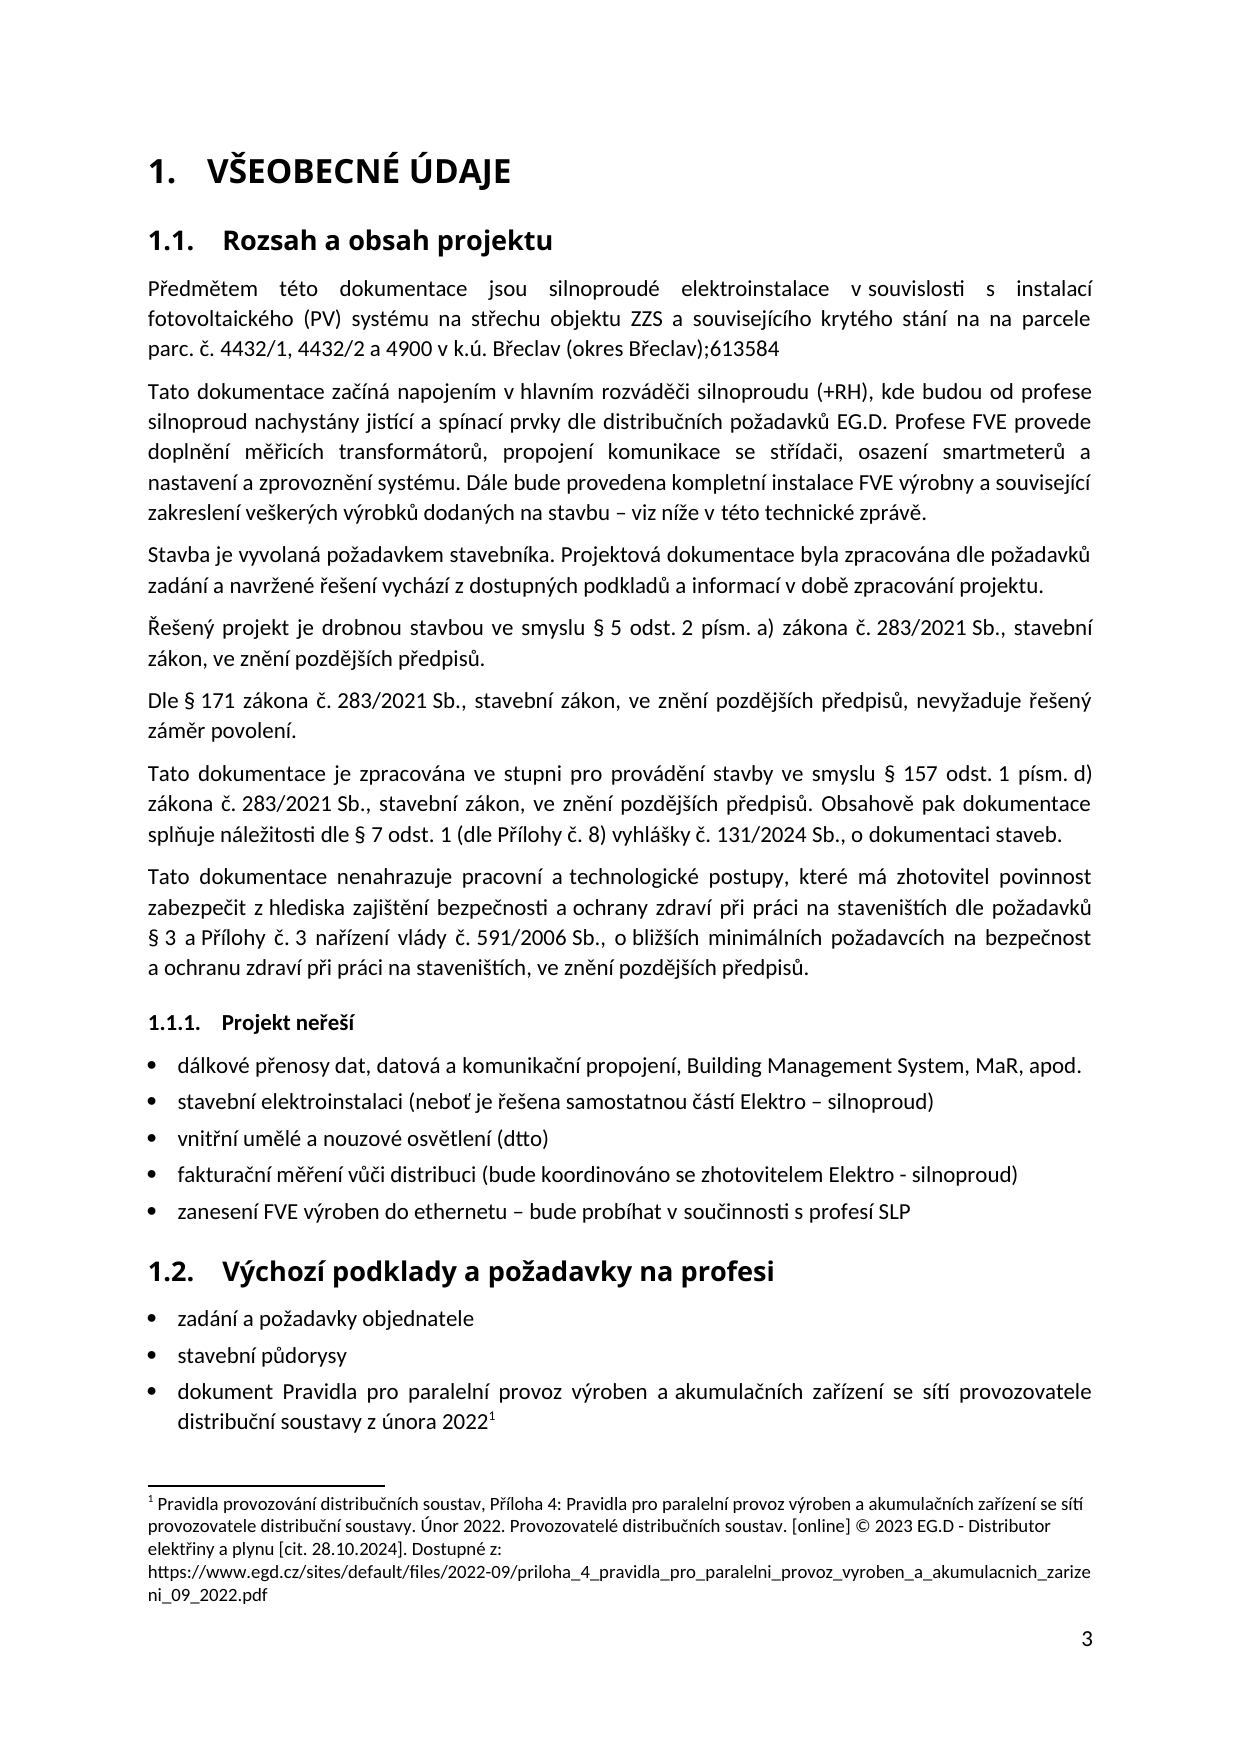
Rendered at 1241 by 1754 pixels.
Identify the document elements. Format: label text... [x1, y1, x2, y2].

text Stavba je vyvolaná požadavkem stavebníka. Projektová dokumentace byla zpracována dle požadavků zadání a navržené řešení vychází z dostupných podkladů a informací v době zpracování projektu. [148, 541, 1092, 599]
subtitle Projekt neřeší [148, 1008, 1092, 1036]
text Předmětem této dokumentace jsou silnoproudé elektroinstalace v souvislosti s instalací fotovoltaického (PV) systému na střechu objektu ZZS a souvisejícího krytého stání na na parcele parc. č. 4432/1, 4432/2 a 4900 v k.ú. Břeclav (okres Břeclav);613584 [148, 274, 1092, 362]
text fakturační měření vůči distribuci (bude koordinováno se zhotovitelem Elektro - silnoproud) [148, 1160, 1092, 1188]
subtitle Rozsah a obsah projektu [148, 222, 1092, 258]
text Dle § 171 zákona č. 283/2021 Sb., stavební zákon, ve znění pozdějších předpisů, nevyžaduje řešený záměr povolení. [148, 686, 1092, 745]
subtitle VŠEOBECNÉ ÚDAJE [148, 148, 1092, 193]
text stavební elektroinstalaci (neboť je řešena samostatnou částí Elektro – silnoproud) [148, 1087, 1092, 1116]
text Tato dokumentace je zpracována ve stupni pro provádění stavby ve smyslu § 157 odst. 1 písm. d) zákona č. 283/2021 Sb., stavební zákon, ve znění pozdějších předpisů. Obsahově pak dokumentace splňuje náležitosti dle § 7 odst. 1 (dle Přílohy č. 8) vyhlášky č. 131/2024 Sb., o dokumentaci staveb. [148, 759, 1092, 848]
text zanesení FVE výroben do ethernetu – bude probíhat v součinnosti s profesí SLP [148, 1197, 1092, 1225]
text zadání a požadavky objednatele [148, 1304, 1092, 1332]
text Tato dokumentace začíná napojením v hlavním rozváděči silnoproudu (+RH), kde budou od profese silnoproud nachystány jistící a spínací prvky dle distribučních požadavků EG.D. Profese FVE provede doplnění měřicích transformátorů, propojení komunikace se střídači, osazení smartmeterů a nastavení a zprovoznění systému. Dále bude provedena kompletní instalace FVE výrobny a související zakreslení veškerých výrobků dodaných na stavbu – viz níže v této technické zprávě. [148, 377, 1092, 526]
text Řešený projekt je drobnou stavbou ve smyslu § 5 odst. 2 písm. a) zákona č. 283/2021 Sb., stavební zákon, ve znění pozdějších předpisů. [148, 613, 1092, 672]
text stavební půdorysy [148, 1341, 1092, 1369]
text vnitřní umělé a nouzové osvětlení (dtto) [148, 1124, 1092, 1152]
text dálkové přenosy dat, datová a komunikační propojení, Building Management System, MaR, apod. [148, 1051, 1092, 1079]
text Tato dokumentace nenahrazuje pracovní a technologické postupy, které má zhotovitel povinnost zabezpečit z hlediska zajištění bezpečnosti a ochrany zdraví při práci na staveništích dle požadavků § 3 a Přílohy č. 3 nařízení vlády č. 591/2006 Sb., o bližších minimálních požadavcích na bezpečnost a ochranu zdraví při práci na staveništích, ve znění pozdějších předpisů. [148, 862, 1092, 981]
text dokument Pravidla pro paralelní provoz výroben a akumulačních zařízení se sítí provozovatele distribuční soustavy z února 2022 [148, 1377, 1092, 1436]
subtitle Výchozí podklady a požadavky na profesi [148, 1252, 1092, 1289]
